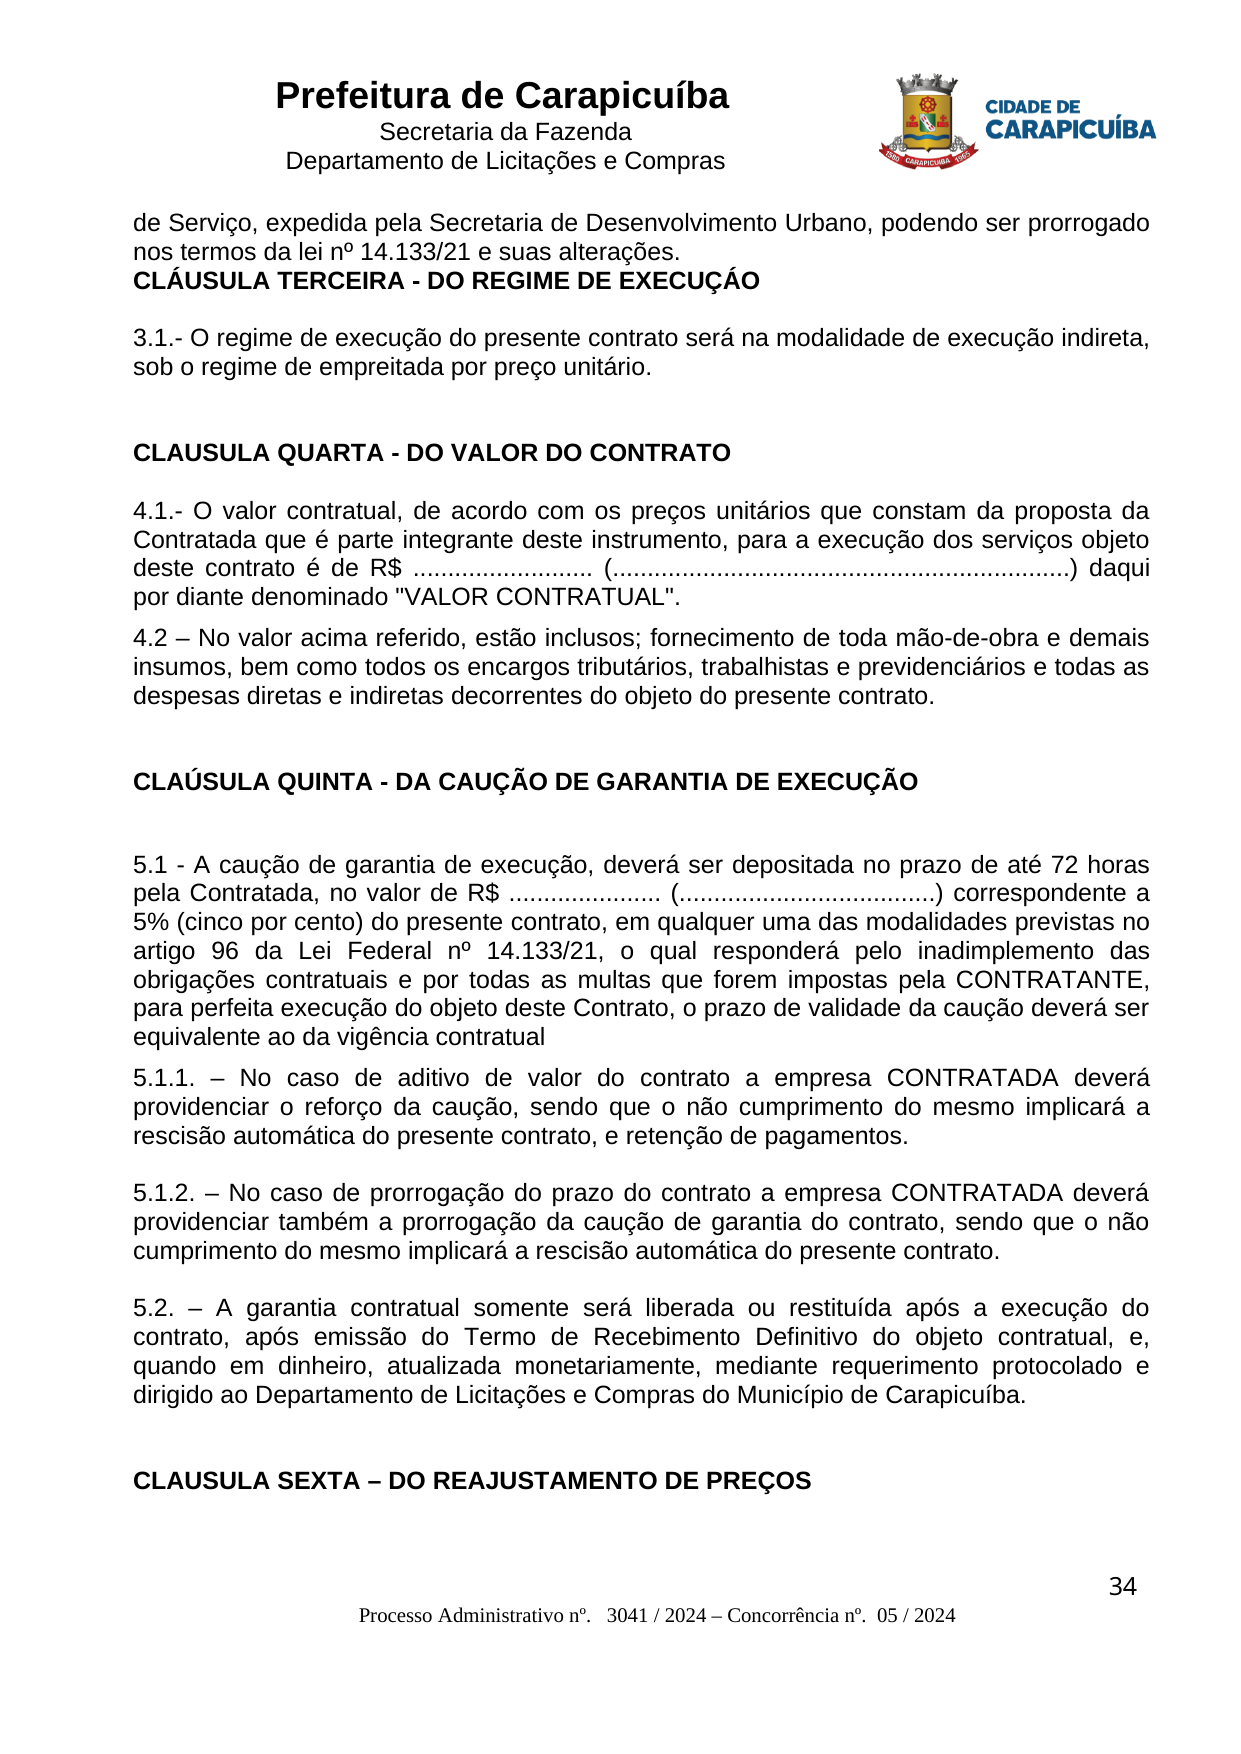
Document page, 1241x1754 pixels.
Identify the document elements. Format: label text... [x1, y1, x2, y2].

text 4.2 – No valor acima referido, estão inclusos; fornecimento de toda mão-de-obra e demais insumos, bem como todos os encargos tributários, trabalhistas e previdenciários e todas as despesas diretas e indiretas decorrentes do objeto do presente contrato. [133, 623, 1152, 710]
text CLAUSULA QUARTA - DO VALOR DO CONTRATO [133, 438, 1152, 467]
text 5.1 - A caução de garantia de execução, deverá ser depositada no prazo de até 72 horas pela Contratada, no valor de R$ ...................... (.....................................) correspondente a 5% (cinco por cento) do presente contrato, em qualquer uma das modalidades previstas no artigo 96 da Lei Federal nº 14.133/21, o qual responderá pelo inadimplemento das obrigações contratuais e por todas as multas que forem impostas pela CONTRATANTE, para perfeita execução do objeto deste Contrato, o prazo de validade da caução deverá ser equivalente ao da vigência contratual [133, 850, 1152, 1051]
text 5.2. – A garantia contratual somente será liberada ou restituída após a execução do contrato, após emissão do Termo de Recebimento Definitivo do objeto contratual, e, quando em dinheiro, atualizada monetariamente, mediante requerimento protocolado e dirigido ao Departamento de Licitações e Compras do Município de Carapicuíba. [133, 1293, 1152, 1408]
text CLAUSULA SEXTA – DO REAJUSTAMENTO DE PREÇOS [133, 1466, 1152, 1495]
text 5.1.2. – No caso de prorrogação do prazo do contrato a empresa CONTRATADA deverá providenciar também a prorrogação da caução de garantia do contrato, sendo que o não cumprimento do mesmo implicará a rescisão automática do presente contrato. [133, 1178, 1152, 1265]
text 4.1.- O valor contratual, de acordo com os preços unitários que constam da proposta da Contratada que é parte integrante deste instrumento, para a execução dos serviços objeto deste contrato é de R$ .......................... (..................................................................) daqui por diante denominado "VALOR CONTRATUAL". [133, 496, 1152, 611]
text 5.1.1. – No caso de aditivo de valor do contrato a empresa CONTRATADA deverá providenciar o reforço da caução, sendo que o não cumprimento do mesmo implicará a rescisão automática do presente contrato, e retenção de pagamentos. [133, 1063, 1152, 1150]
text CLÁUSULA TERCEIRA - DO REGIME DE EXECUÇÁO [133, 266, 1152, 295]
text CLAÚSULA QUINTA - DA CAUÇÃO DE GARANTIA DE EXECUÇÃO [133, 767, 1152, 796]
text 3.1.- O regime de execução do presente contrato será na modalidade de execução indireta, sob o regime de empreitada por preço unitário. [133, 323, 1152, 381]
picture [877, 65, 1159, 172]
